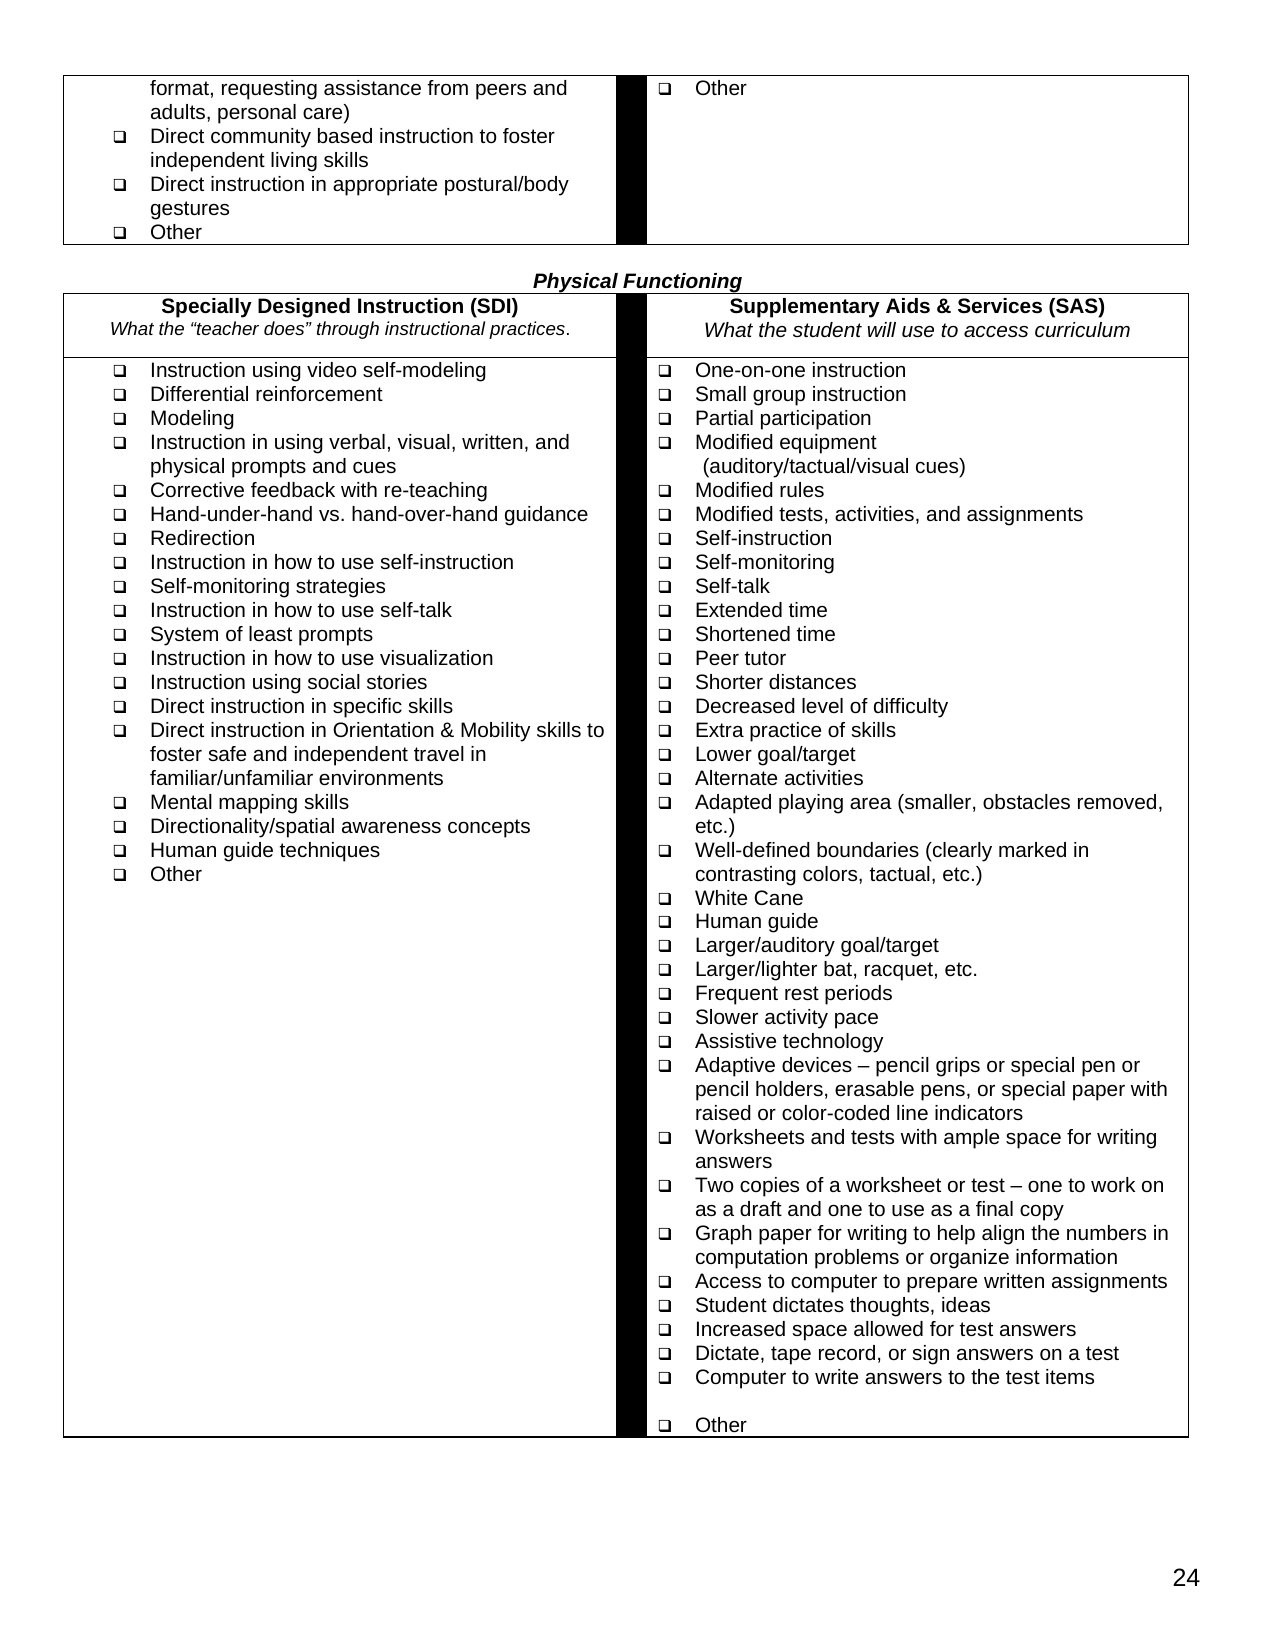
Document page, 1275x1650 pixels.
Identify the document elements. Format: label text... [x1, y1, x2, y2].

subtitle Physical Functioning [75, 269, 1200, 293]
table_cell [64, 76, 616, 244]
table_cell [617, 76, 646, 244]
table_cell One-on-one instruction Small group instruction Partial participation Modified equipment (auditory/tactual/visual cues) Modified rules Modified tests, activities, and assignments Self-instruction Self-monitoring Self-talk Extended time Shortened time Peer tutor Shorter distances Decreased level of difficulty Extra practice of skills Lower goal/target Alternate activities Adapted playing area (smaller, obstacles removed, etc.) Well-defined boundaries (clearly marked in contrasting colors, tactual, etc.) White Cane Human guide Larger/auditory goal/target Larger/lighter bat, racquet, etc. Frequent rest periods Slower activity pace Assistive technology Adaptive devices – pencil grips or special pen or pencil holders, erasable pens, or special paper with raised or color-coded line indicators Worksheets and tests with ample space for writing answers Two copies of a worksheet or test – one to work on as a draft and one to use as a final copy Graph paper for writing to help align the numbers in computation problems or organize information Access to computer to prepare written assignments Student dictates thoughts, ideas Increased space allowed for test answers Dictate, tape record, or sign answers on a test Computer to write answers to the test items Other [647, 358, 1188, 1436]
table_header Supplementary Aids & Services (SAS) What the student will use to access curriculum [647, 294, 1188, 357]
table_cell Instruction using video self-modeling Differential reinforcement Modeling Instruction in using verbal, visual, written, and physical prompts and cues Corrective feedback with re-teaching Hand-under-hand vs. hand-over-hand guidance Redirection Instruction in how to use self-instruction Self-monitoring strategies Instruction in how to use self-talk System of least prompts Instruction in how to use visualization Instruction using social stories Direct instruction in specific skills Direct instruction in Orientation & Mobility skills to foster safe and independent travel in familiar/unfamiliar environments Mental mapping skills Directionality/spatial awareness concepts Human guide techniques Other [64, 358, 616, 1436]
table_header Specially Designed Instruction (SDI) What the “teacher does” through instructional practices. [64, 294, 616, 357]
table_cell [617, 358, 646, 1436]
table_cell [647, 76, 1188, 244]
table_header [617, 294, 646, 357]
